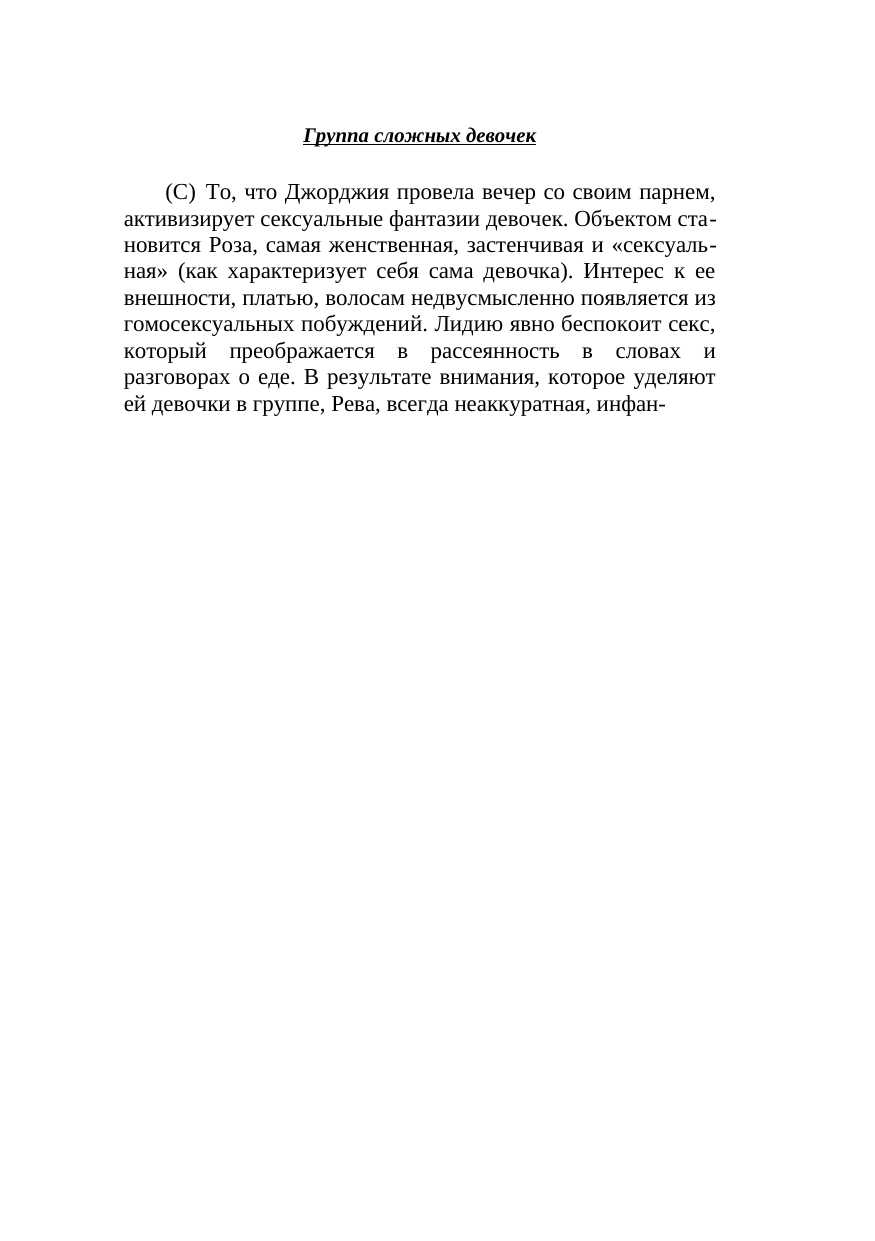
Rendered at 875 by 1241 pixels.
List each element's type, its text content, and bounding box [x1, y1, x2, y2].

list То, что Джорджия провела вечер со своим парнем, активизирует сексуальные фантазии девочек. Объектом становится Роза, самая женственная, застенчивая и «сексуальная» (как характеризует себя сама девочка). Интерес к ее внешности, платью, волосам недвусмысленно появляется из гомосексуальных побуждений. Лидию явно беспокоит секс, который преображается в рассеянность в словах и разговорах о еде. В результате внимания, которое уделяют ей девочки в группе, Рева, всегда неаккуратная, инфан-тильная, непунктуальная, безответственная, неряшливо одетая девочка, сильно преуспела во всех этих направлениях, что теперь приносит ее эго немалое удовлетворение. Теперь она даже способна принимать похвалу не волнуясь. Приходит на ум мать Ревы (так как ядро ее проблематики - это отношения с отцом, связанные с Эдиповым комплексом, и сильное желание заменить свою мать). Она говорит: «Я достойна своего отца, даже моя мама признает это». Сексуальное содержание диалога активизирует Сандра, она соотносит его со своим сном, в котором вполне вероятно ожидать скрытое сексуальное значение. [123, 178, 717, 416]
